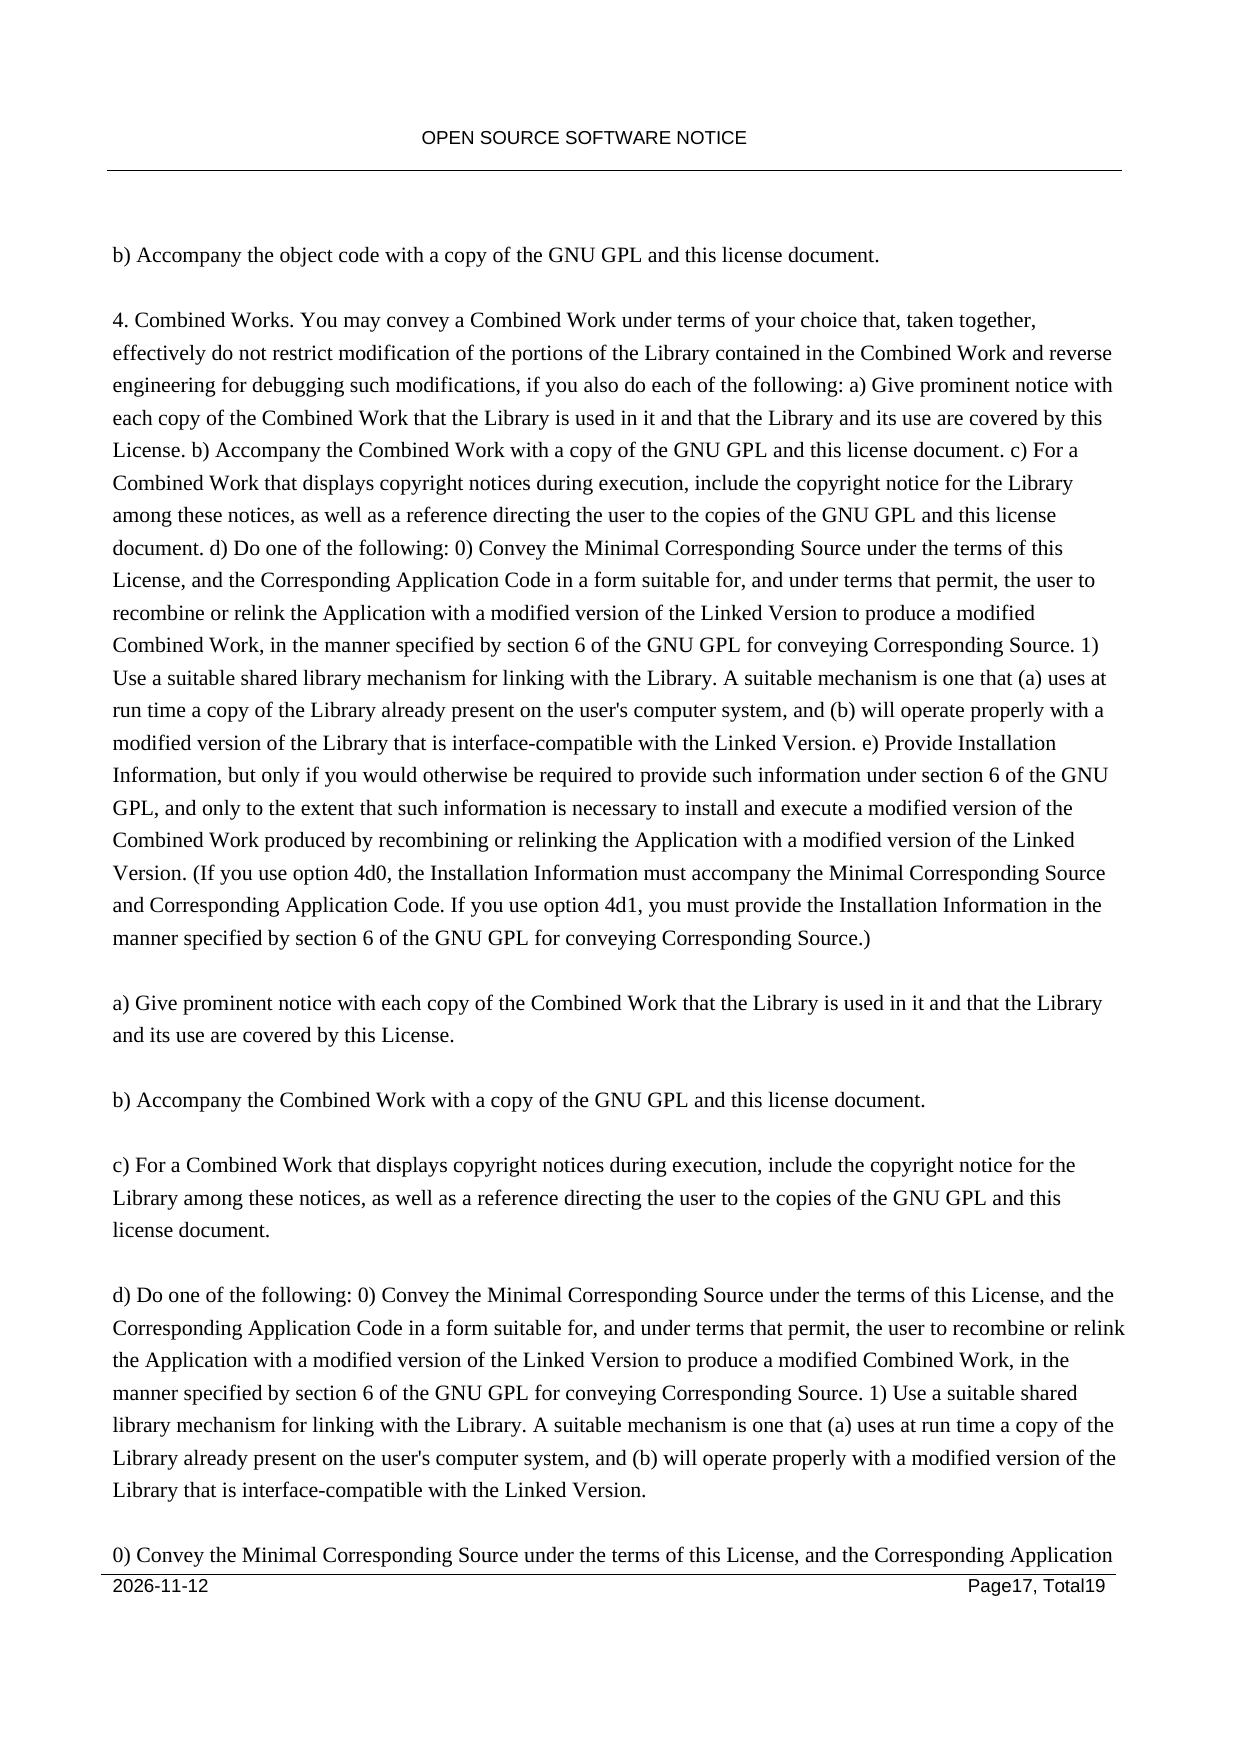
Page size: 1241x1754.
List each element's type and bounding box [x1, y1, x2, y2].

text [112, 206, 1128, 1571]
